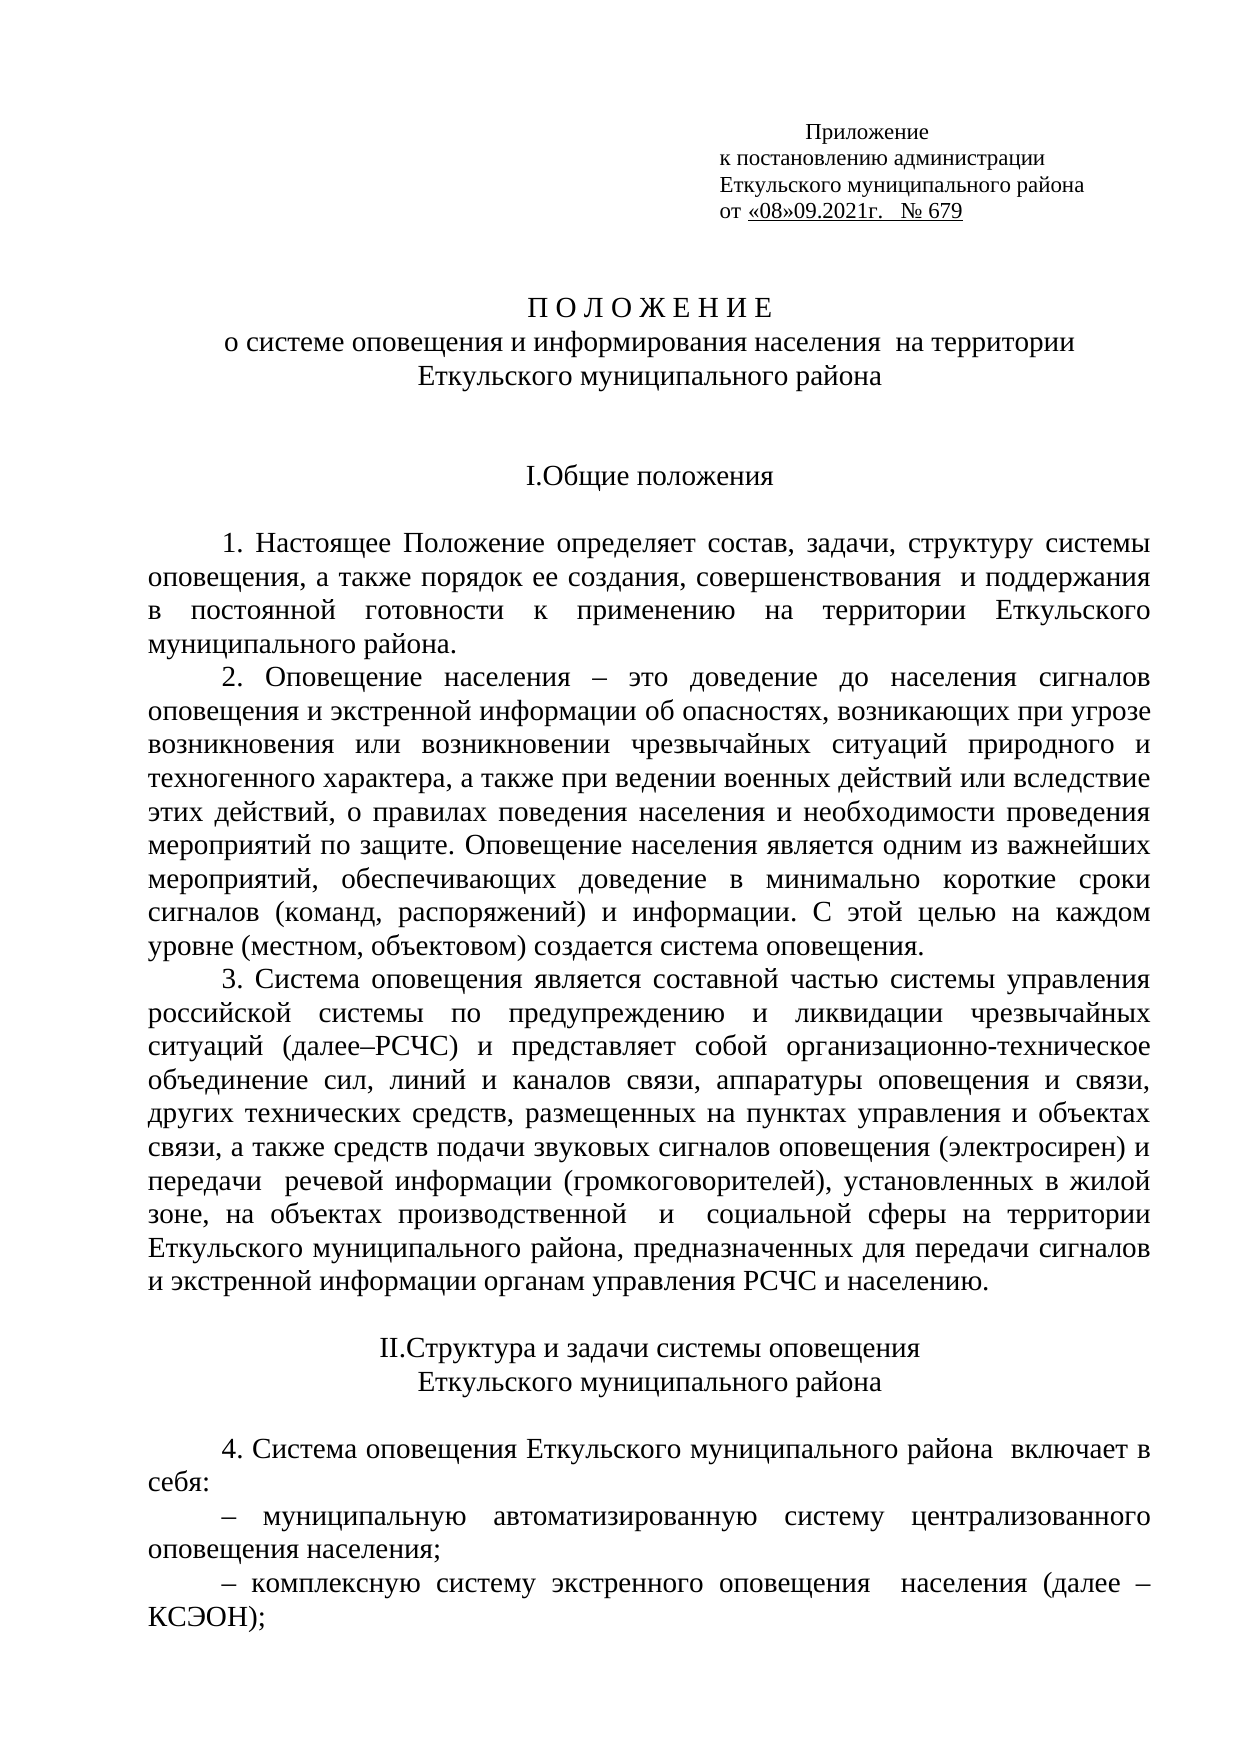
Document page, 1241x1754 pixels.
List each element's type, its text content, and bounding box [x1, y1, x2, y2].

text Приложение [148, 118, 1152, 144]
text 4. Система оповещения Еткульского муниципального района включает в себя: [148, 1431, 1152, 1498]
text 1. Настоящее Положение определяет состав, задачи, структуру системы оповещения, а также порядок ее создания, совершенствования и поддержания в постоянной готовности к применению на территории Еткульского муниципального района. [148, 525, 1152, 659]
text Еткульского муниципального района [148, 358, 1152, 391]
text II.Структура и задачи системы оповещения [148, 1330, 1152, 1364]
text П О Л О Ж Е Н И Е [148, 291, 1152, 324]
text о системе оповещения и информирования населения на территории [148, 324, 1152, 358]
text Еткульского муниципального района [148, 171, 1152, 197]
text – комплексную систему экстренного оповещения населения (далее – КСЭОН); [148, 1565, 1152, 1632]
text 3. Система оповещения является составной частью системы управления российской системы по предупреждению и ликвидации чрезвычайных ситуаций (далее–РСЧС) и представляет собой организационно-техническое объединение сил, линий и каналов связи, аппаратуры оповещения и связи, других технических средств, размещенных на пунктах управления и объектах связи, а также средств подачи звуковых сигналов оповещения (электросирен) и передачи речевой информации (громкоговорителей), установленных в жилой зоне, на объектах производственной и социальной сферы на территории Еткульского муниципального района, предназначенных для передачи сигналов и экстренной информации органам управления РСЧС и населению. [148, 961, 1152, 1297]
text Еткульского муниципального района [148, 1364, 1152, 1397]
text 2. Оповещение населения – это доведение до населения сигналов оповещения и экстренной информации об опасностях, возникающих при угрозе возникновения или возникновении чрезвычайных ситуаций природного и техногенного характера, а также при ведении военных действий или вследствие этих действий, о правилах поведения населения и необходимости проведения мероприятий по защите. Оповещение населения является одним из важнейших мероприятий, обеспечивающих доведение в минимально короткие сроки сигналов (команд, распоряжений) и информации. С этой целью на каждом уровне (местном, объектовом) создается система оповещения. [148, 659, 1152, 961]
text I.Общие положения [148, 458, 1152, 492]
text от «08»09.2021г. № 679 [148, 197, 1152, 223]
text – муниципальную автоматизированную систему централизованного оповещения населения; [148, 1498, 1152, 1565]
text к постановлению администрации [148, 144, 1152, 171]
